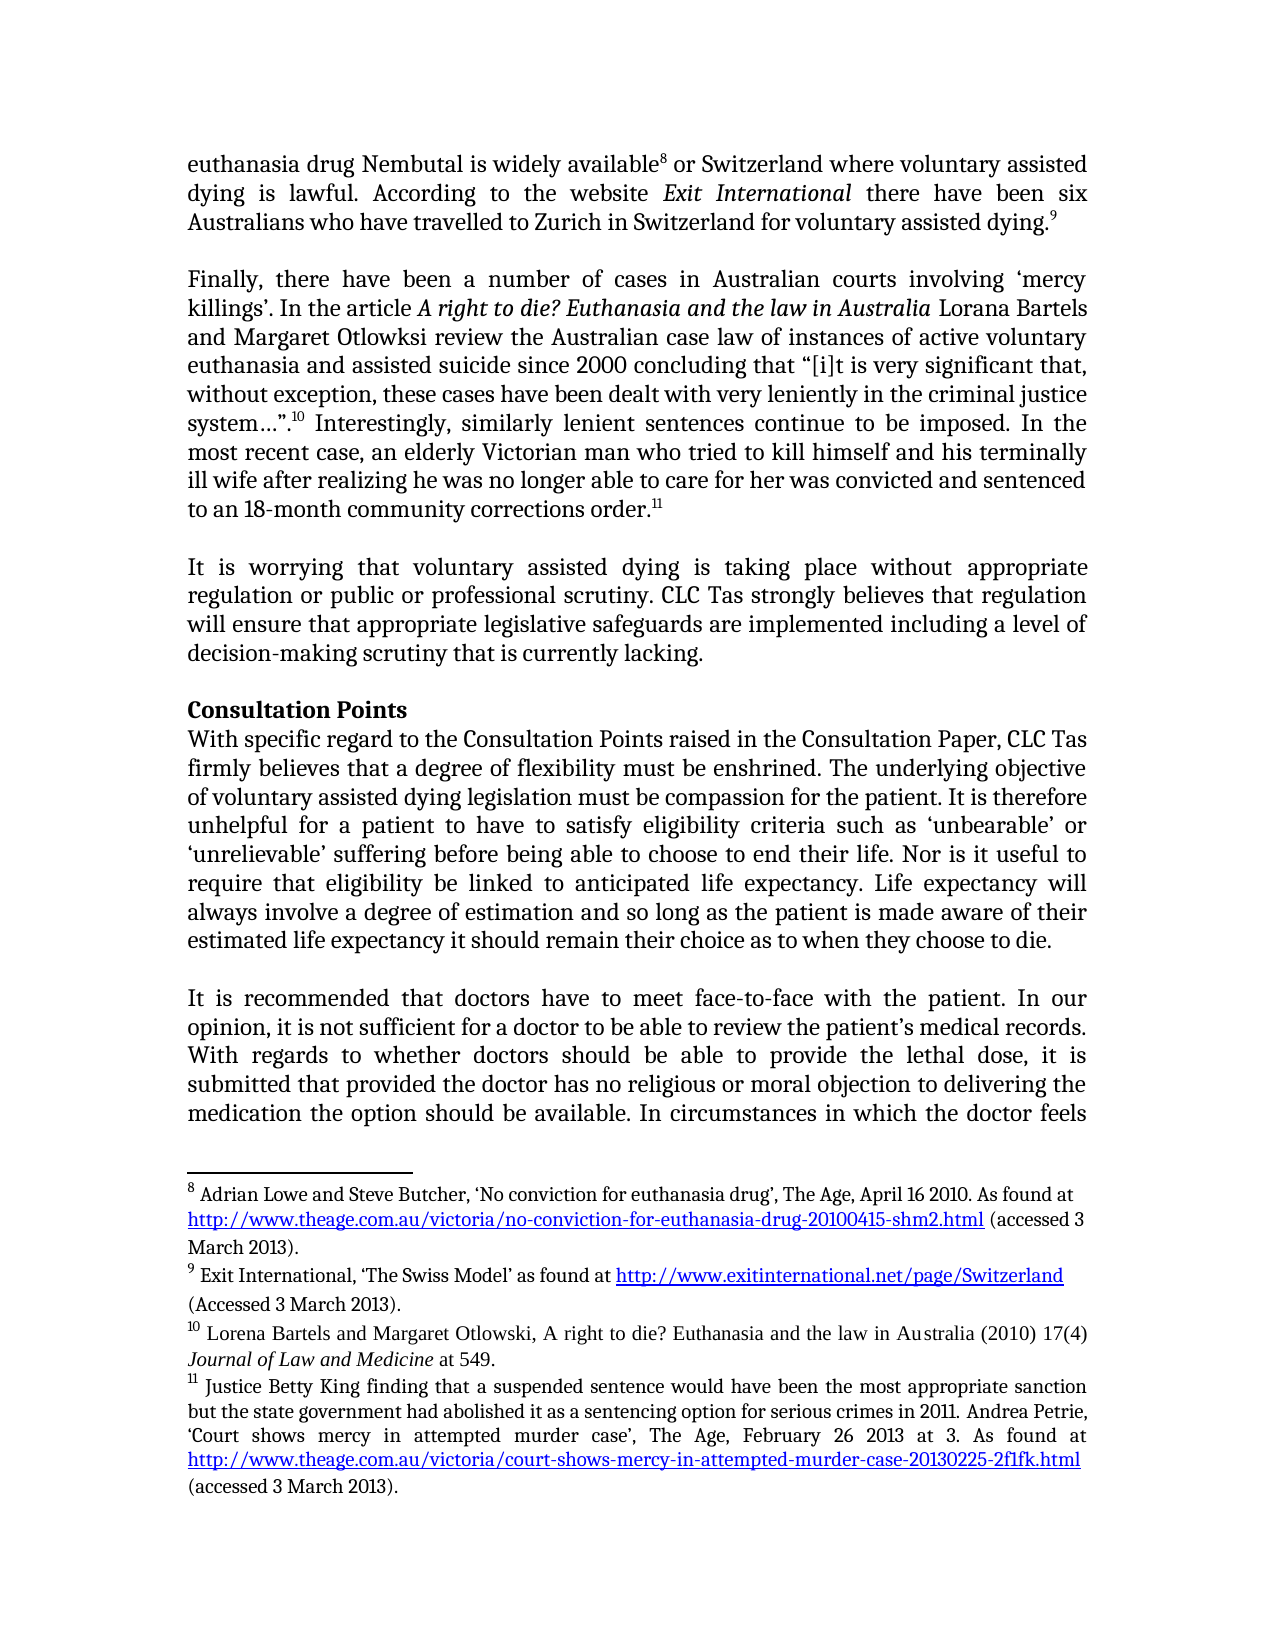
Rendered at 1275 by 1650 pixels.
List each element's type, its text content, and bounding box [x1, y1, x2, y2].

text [187, 150, 1088, 236]
text Finally, there have been a number of cases in Australian courts involving ‘mercy killings’. In the article A right to die? Euthanasia and the law in Australia Lorana Bartels and Margaret Otlowksi review the Australian case law of instances of active voluntary euthanasia and assisted suicide since 2000 concluding that “[i]t is very significant that, without exception, these cases have been dealt with very leniently in the criminal justice system…”. Interestingly, similarly lenient sentences continue to be imposed. In the most recent case, an elderly Victorian man who tried to kill himself and his terminally ill wife after realizing he was no longer able to care for her was convicted and sentenced to an 18-month community corrections order. [187, 265, 1088, 524]
text Consultation Points [187, 696, 1088, 725]
text It is worrying that voluntary assisted dying is taking place without appropriate regulation or public or professional scrutiny. CLC Tas strongly believes that regulation will ensure that appropriate legislative safeguards are implemented including a level of decision-making scrutiny that is currently lacking. [187, 552, 1088, 667]
text It is recommended that doctors have to meet face-to-face with the patient. In our opinion, it is not sufficient for a doctor to be able to review the patient’s medical records. With regards to whether doctors should be able to provide the lethal dose, it is submitted that provided the doctor has no religious or moral objection to delivering the medication the option should be available. In circumstances in which the doctor feels strongly about not providing the lethal dose they should be required to refer the patient to another doctor. [187, 984, 1088, 1127]
text With specific regard to the Consultation Points raised in the Consultation Paper, CLC Tas firmly believes that a degree of flexibility must be enshrined. The underlying objective of voluntary assisted dying legislation must be compassion for the patient. It is therefore unhelpful for a patient to have to satisfy eligibility criteria such as ‘unbearable’ or ‘unrelievable’ suffering before being able to choose to end their life. Nor is it useful to require that eligibility be linked to anticipated life expectancy. Life expectancy will always involve a degree of estimation and so long as the patient is made aware of their estimated life expectancy it should remain their choice as to when they choose to die. [187, 725, 1088, 955]
